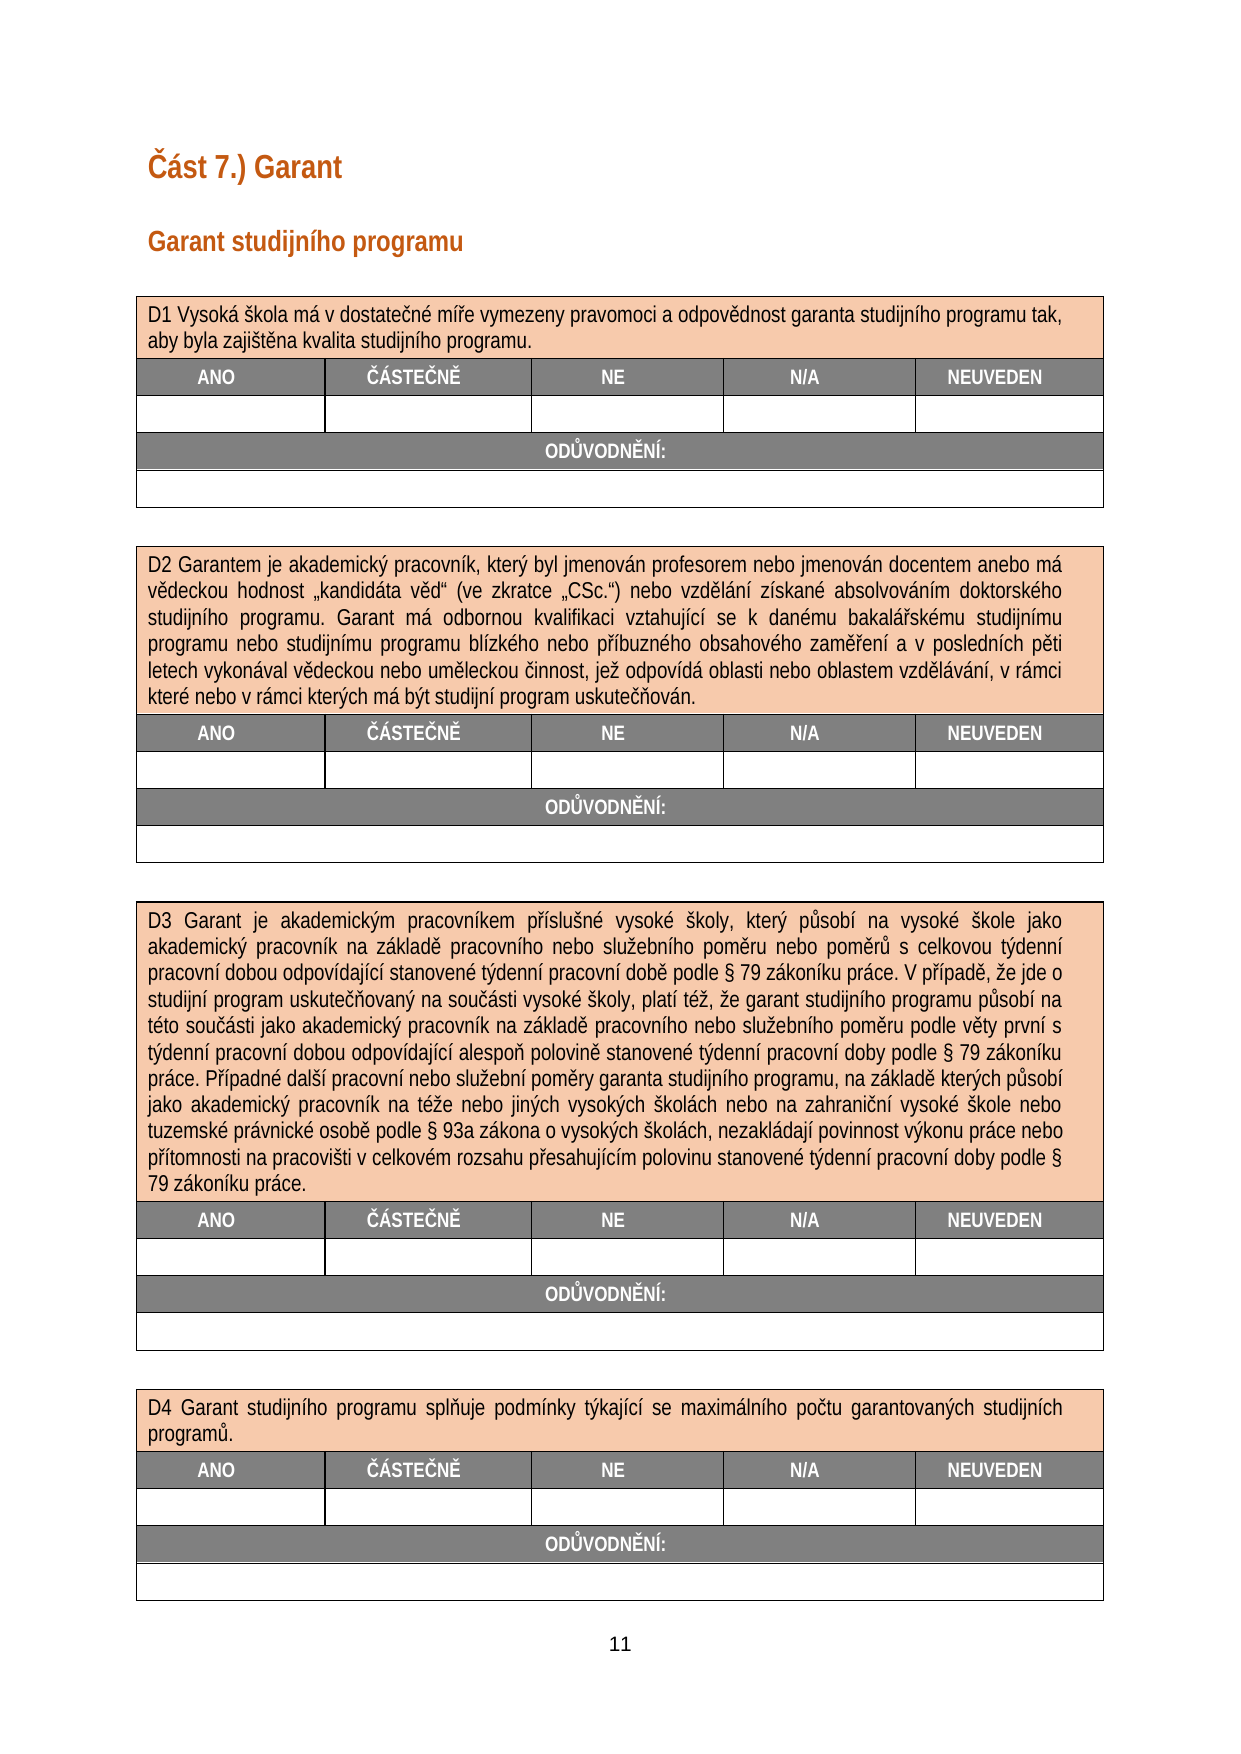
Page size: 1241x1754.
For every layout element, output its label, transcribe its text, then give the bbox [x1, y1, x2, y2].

table_cell [724, 1489, 915, 1525]
table_cell NEUVEDEN [916, 359, 1103, 395]
table_cell ANO [137, 715, 324, 751]
table_cell N/A [724, 1452, 915, 1488]
table_cell NE [532, 359, 723, 395]
table_cell [532, 752, 723, 788]
table_cell [137, 1489, 324, 1525]
table_cell ČÁSTEČNĚ [326, 1452, 531, 1488]
table_cell [137, 1564, 1103, 1599]
table_cell ČÁSTEČNĚ [326, 359, 531, 395]
table_cell [724, 752, 915, 788]
table_cell [916, 1239, 1103, 1275]
table_cell [724, 396, 915, 432]
table_cell N/A [724, 1202, 915, 1238]
table_header D3 Garant je akademickým pracovníkem příslušné vysoké školy, který působí na vysoké škole jako akademický pracovník na základě pracovního nebo služebního poměru nebo poměrů s celkovou týdenní pracovní dobou odpovídající stanovené týdenní pracovní době podle § 79 zákoníku práce. V případě, že jde o studijní program uskutečňovaný na součásti vysoké školy, platí též, že garant studijního programu působí na této součásti jako akademický pracovník na základě pracovního nebo služebního poměru podle věty první s týdenní pracovní dobou odpovídající alespoň polovině stanovené týdenní pracovní doby podle § 79 zákoníku práce. Případné další pracovní nebo služební poměry garanta studijního programu, na základě kterých působí jako akademický pracovník na téže nebo jiných vysokých školách nebo na zahraniční vysoké škole nebo tuzemské právnické osobě podle § 93a zákona o vysokých školách, nezakládají povinnost výkonu práce nebo přítomnosti na pracovišti v celkovém rozsahu přesahujícím polovinu stanovené týdenní pracovní doby podle § 79 zákoníku práce. [137, 903, 1103, 1201]
table_cell ČÁSTEČNĚ [326, 715, 531, 751]
table_cell [532, 1489, 723, 1525]
table_cell ČÁSTEČNĚ [326, 1202, 531, 1238]
table_cell [326, 1489, 531, 1525]
table_cell NEUVEDEN [916, 1202, 1103, 1238]
table_cell NE [532, 715, 723, 751]
table_header D2 Garantem je akademický pracovník, který byl jmenován profesorem nebo jmenován docentem anebo má vědeckou hodnost „kandidáta věd“ (ve zkratce „CSc.“) nebo vzdělání získané absolvováním doktorského studijního programu. Garant má odbornou kvalifikaci vztahující se k danému bakalářskému studijnímu programu nebo studijnímu programu blízkého nebo příbuzného obsahového zaměření a v posledních pěti letech vykonával vědeckou nebo uměleckou činnost, jež odpovídá oblasti nebo oblastem vzdělávání, v rámci které nebo v rámci kterých má být studijní program uskutečňován. [137, 547, 1103, 713]
table_cell [137, 826, 1103, 862]
table_cell [326, 1239, 531, 1275]
table_cell NEUVEDEN [916, 1452, 1103, 1488]
table_cell [532, 1239, 723, 1275]
table_cell ANO [137, 1202, 324, 1238]
table_header D1 Vysoká škola má v dostatečné míře vymezeny pravomoci a odpovědnost garanta studijního programu tak, aby byla zajištěna kvalita studijního programu. [137, 297, 1103, 358]
table_cell ANO [137, 359, 324, 395]
table_cell [137, 1313, 1103, 1349]
table_cell [137, 396, 324, 432]
table_cell N/A [724, 359, 915, 395]
table_cell [137, 1239, 324, 1275]
table_cell [916, 396, 1103, 432]
table_cell [532, 396, 723, 432]
table_cell [326, 396, 531, 432]
text Garant studijního programu [148, 224, 1045, 258]
table_cell ODŮVODNĚNÍ: [137, 1526, 1103, 1562]
table_cell NEUVEDEN [916, 715, 1103, 751]
text Část 7.) Garant [148, 148, 1045, 186]
table_cell NE [532, 1452, 723, 1488]
table_cell [326, 752, 531, 788]
table_cell ANO [137, 1452, 324, 1488]
table_cell ODŮVODNĚNÍ: [137, 789, 1103, 825]
table_cell [724, 1239, 915, 1275]
table_cell [916, 1489, 1103, 1525]
table_cell [137, 471, 1103, 507]
table_header D4 Garant studijního programu splňuje podmínky týkající se maximálního počtu garantovaných studijních programů. [137, 1390, 1103, 1451]
table_cell N/A [724, 715, 915, 751]
table_cell ODŮVODNĚNÍ: [137, 1276, 1103, 1312]
table_cell [916, 752, 1103, 788]
table_cell NE [532, 1202, 723, 1238]
table_cell ODŮVODNĚNÍ: [137, 433, 1103, 469]
table_cell [137, 752, 324, 788]
